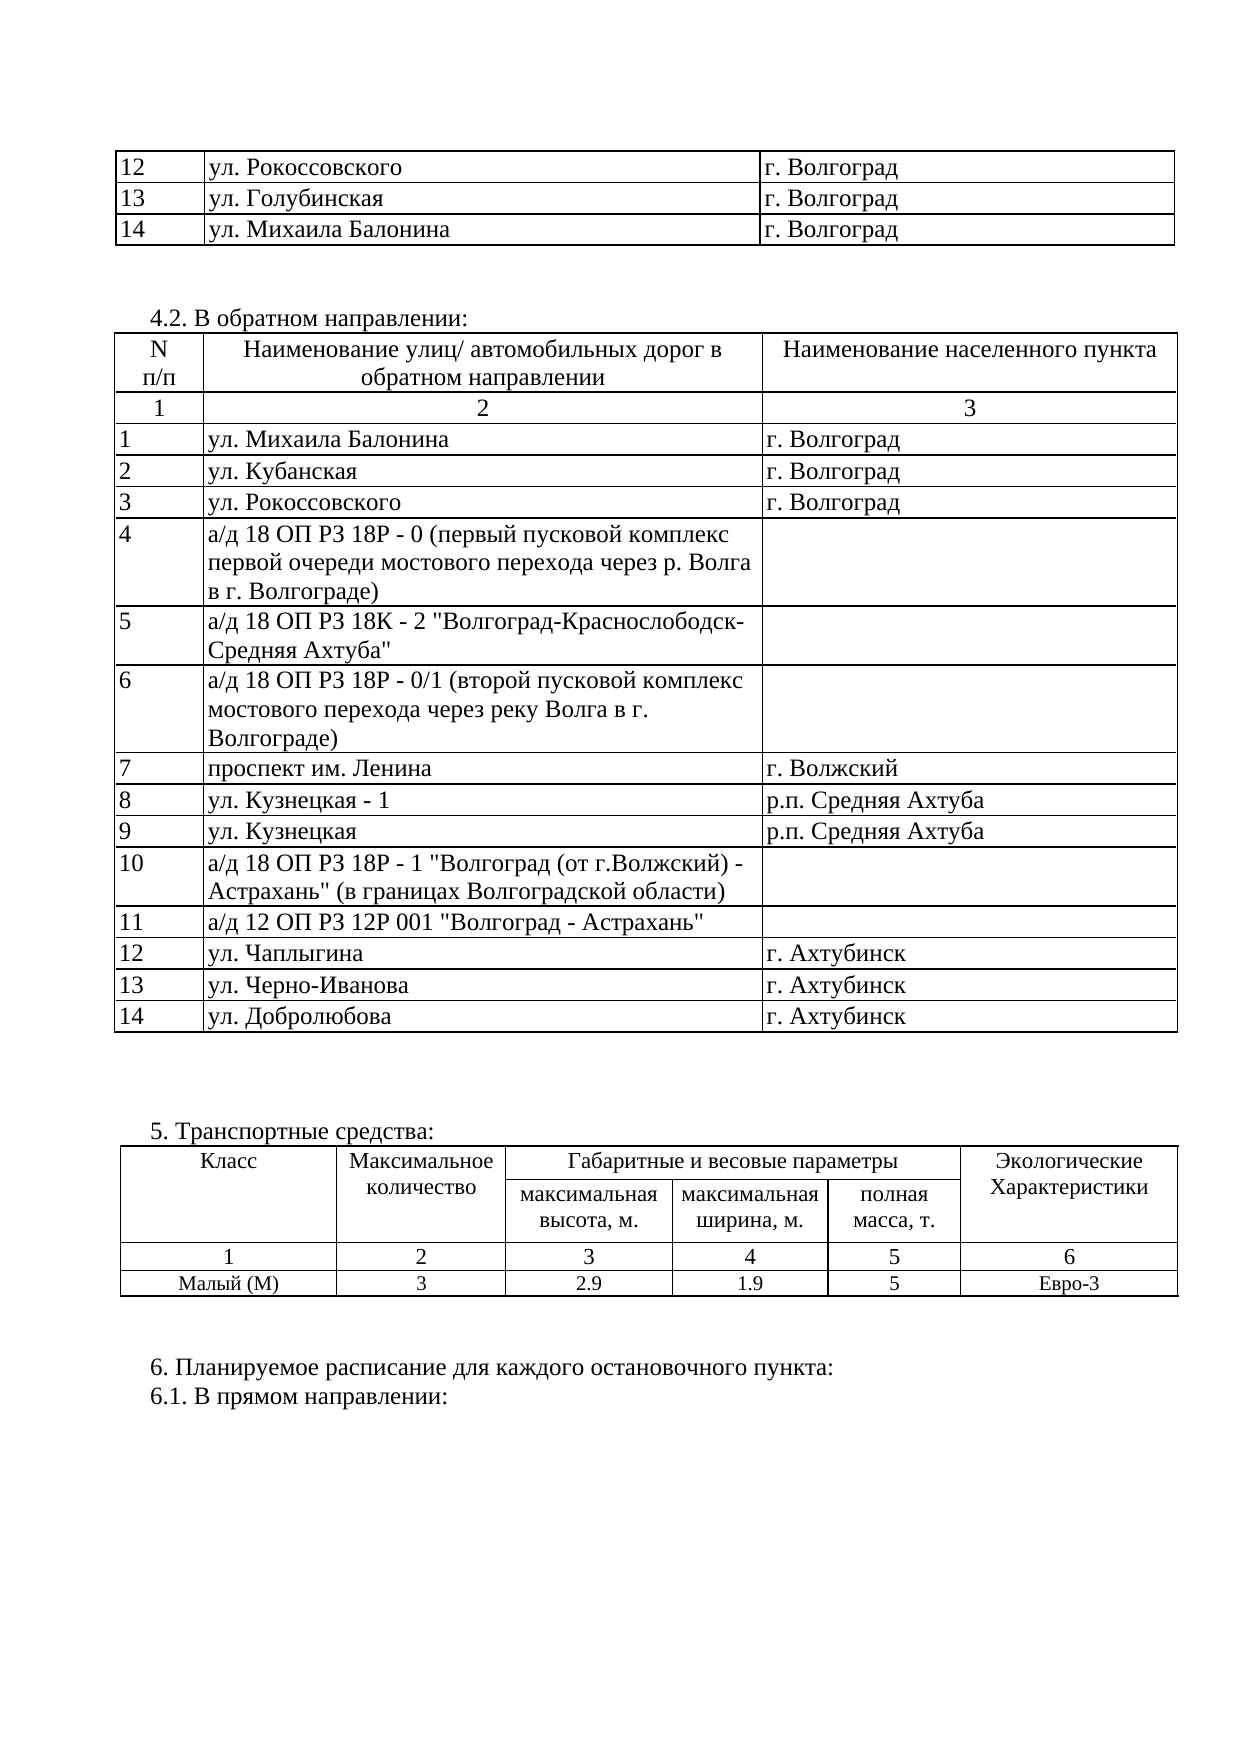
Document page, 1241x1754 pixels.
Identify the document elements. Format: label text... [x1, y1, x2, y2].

table_cell проспект им. Ленина [204, 753, 762, 783]
table_cell г. Волгоград [761, 183, 1174, 213]
table_cell г. Ахтубинск [763, 968, 1177, 999]
table_cell г. Волгоград [763, 486, 1177, 517]
table_cell Малый (М) [121, 1271, 336, 1295]
table_cell 5 [829, 1243, 960, 1270]
table_cell Евро-3 [961, 1271, 1177, 1295]
table_cell [763, 517, 1177, 605]
table_cell 13 [117, 183, 204, 213]
table_cell ул. Добролюбова [204, 1001, 762, 1031]
table_cell 1 [115, 424, 203, 454]
table_cell ул. Черно-Иванова [204, 970, 762, 999]
table_cell 12 [115, 938, 203, 968]
table_cell ул. Рокоссовского [204, 487, 762, 517]
text 6.1. В прямом направлении: [150, 1381, 1090, 1409]
table_cell 4 [673, 1243, 827, 1270]
table_header N п/п [115, 334, 203, 391]
table_cell г. Волгоград [761, 152, 1174, 181]
table_header Наименование улиц/ автомобильных дорог в обратном направлении [204, 334, 762, 391]
table_cell а/д 18 ОП РЗ 18Р - 0 (первый пусковой комплекс первой очереди мостового перехода через р. Волга в г. Волгограде) [204, 519, 762, 605]
table_cell а/д 18 ОП РЗ 18Р - 1 "Волгоград (от г.Волжский) - Астрахань" (в границах Волгоградской области) [204, 848, 762, 905]
table_cell ул. Михаила Балонина [204, 424, 762, 454]
table_cell р.п. Средняя Ахтуба [763, 783, 1177, 815]
table_cell 2 [115, 455, 203, 486]
table_cell 1 [121, 1243, 336, 1270]
table_cell ул. Рокоссовского [205, 152, 759, 181]
table_cell [763, 664, 1177, 752]
table_header Класс [121, 1147, 336, 1242]
table_cell 13 [115, 969, 203, 999]
table_cell максимальная ширина, м. [673, 1180, 827, 1242]
table_cell полная масса, т. [829, 1180, 960, 1242]
table_cell г. Волгоград [763, 454, 1177, 486]
table_cell 6 [961, 1243, 1177, 1270]
table_cell 12 [117, 152, 204, 181]
table_cell 3 [506, 1243, 672, 1270]
table_header Наименование населенного пункта [763, 334, 1177, 391]
table_cell г. Ахтубинск [763, 937, 1177, 968]
table_cell 2 [337, 1243, 505, 1270]
table_cell 4 [115, 518, 203, 605]
text 6. Планируемое расписание для каждого остановочного пункта: [150, 1352, 1090, 1381]
table_cell 14 [115, 1001, 203, 1031]
table_header Экологические Характеристики [961, 1147, 1177, 1242]
table_cell г. Волгоград [763, 423, 1177, 454]
table_cell 10 [115, 847, 203, 905]
table_cell 3 [337, 1271, 505, 1295]
table_cell 8 [115, 784, 203, 815]
table_cell 1.9 [673, 1271, 827, 1295]
table_header Максимальное количество [337, 1147, 505, 1242]
table_header Габаритные и весовые параметры [506, 1147, 960, 1178]
table_cell г. Волжский [763, 752, 1177, 783]
table_cell ул. Кубанская [204, 456, 762, 486]
table_cell [763, 605, 1177, 664]
table_cell 1 [115, 392, 203, 423]
table_cell 2 [204, 393, 762, 423]
table_cell ул. Кузнецкая [204, 816, 762, 846]
table_cell ул. Михаила Балонина [205, 215, 759, 244]
table_cell [763, 846, 1177, 905]
table_cell 9 [115, 816, 203, 846]
table_cell 6 [115, 665, 203, 752]
table_cell а/д 12 ОП РЗ 12Р 001 "Волгоград - Астрахань" [204, 907, 762, 937]
table_cell ул. Чаплыгина [204, 938, 762, 968]
table_cell 11 [115, 906, 203, 937]
table_cell а/д 18 ОП РЗ 18К - 2 "Волгоград-Краснослободск-Средняя Ахтуба" [204, 607, 762, 664]
table_cell ул. Кузнецкая - 1 [204, 785, 762, 815]
table_cell г. Ахтубинск [763, 1000, 1177, 1031]
table_cell а/д 18 ОП РЗ 18Р - 0/1 (второй пусковой комплекс мостового перехода через реку Волга в г. Волгограде) [204, 666, 762, 752]
table_cell 2.9 [506, 1271, 672, 1295]
table_cell 3 [115, 487, 203, 517]
table_cell г. Волгоград [761, 215, 1174, 244]
table_cell максимальная высота, м. [506, 1180, 672, 1242]
text 5. Транспортные средства: [150, 1116, 1090, 1145]
table_cell 3 [763, 391, 1177, 423]
table_cell [763, 905, 1177, 937]
table_cell 7 [115, 753, 203, 783]
table_cell 14 [117, 215, 204, 244]
table_cell 5 [829, 1271, 960, 1295]
table_cell ул. Голубинская [205, 183, 759, 213]
table_cell 5 [115, 606, 203, 664]
text 4.2. В обратном направлении: [150, 303, 1090, 332]
table_cell р.п. Средняя Ахтуба [763, 815, 1177, 846]
